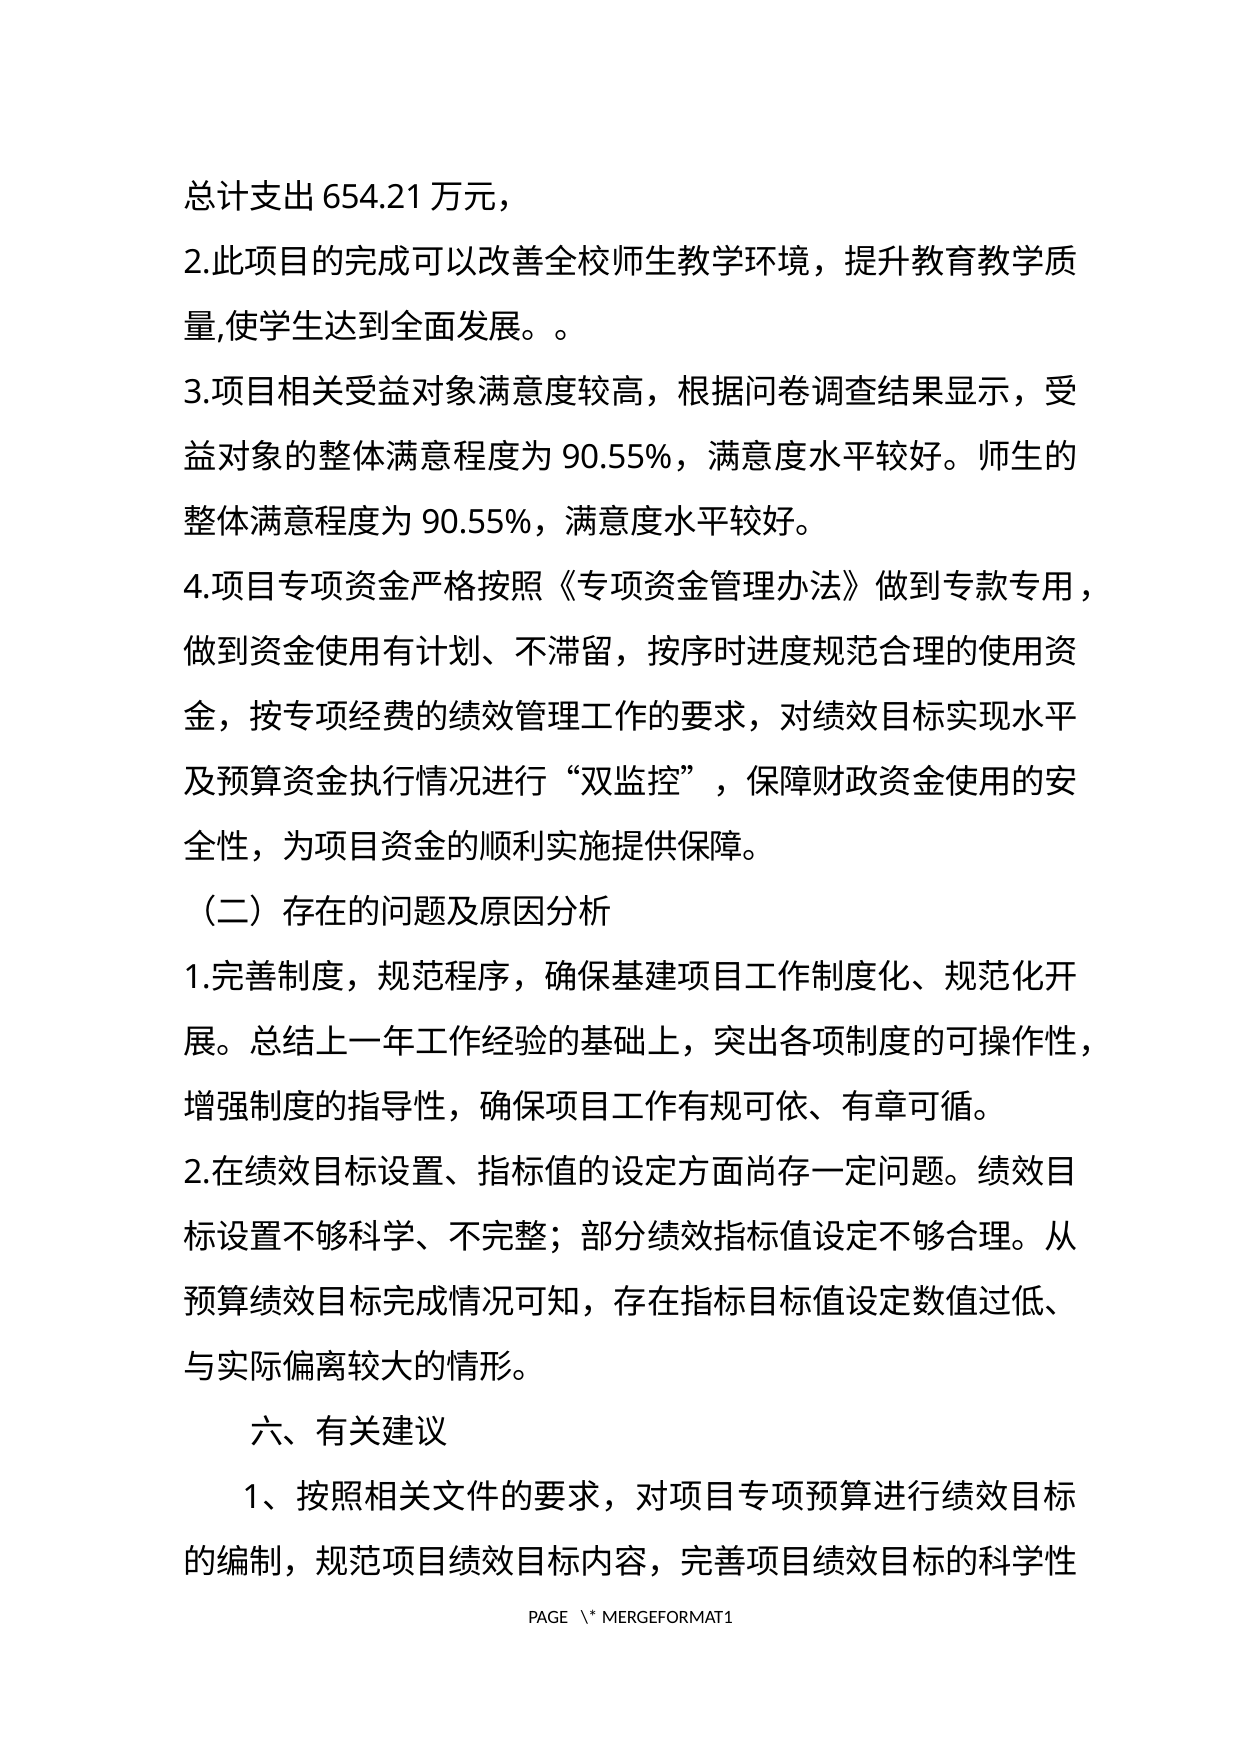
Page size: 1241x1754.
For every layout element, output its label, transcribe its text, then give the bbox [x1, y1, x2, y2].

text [183, 1462, 1078, 1592]
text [183, 162, 1078, 1397]
text 六、有关建议 [183, 1397, 1078, 1462]
